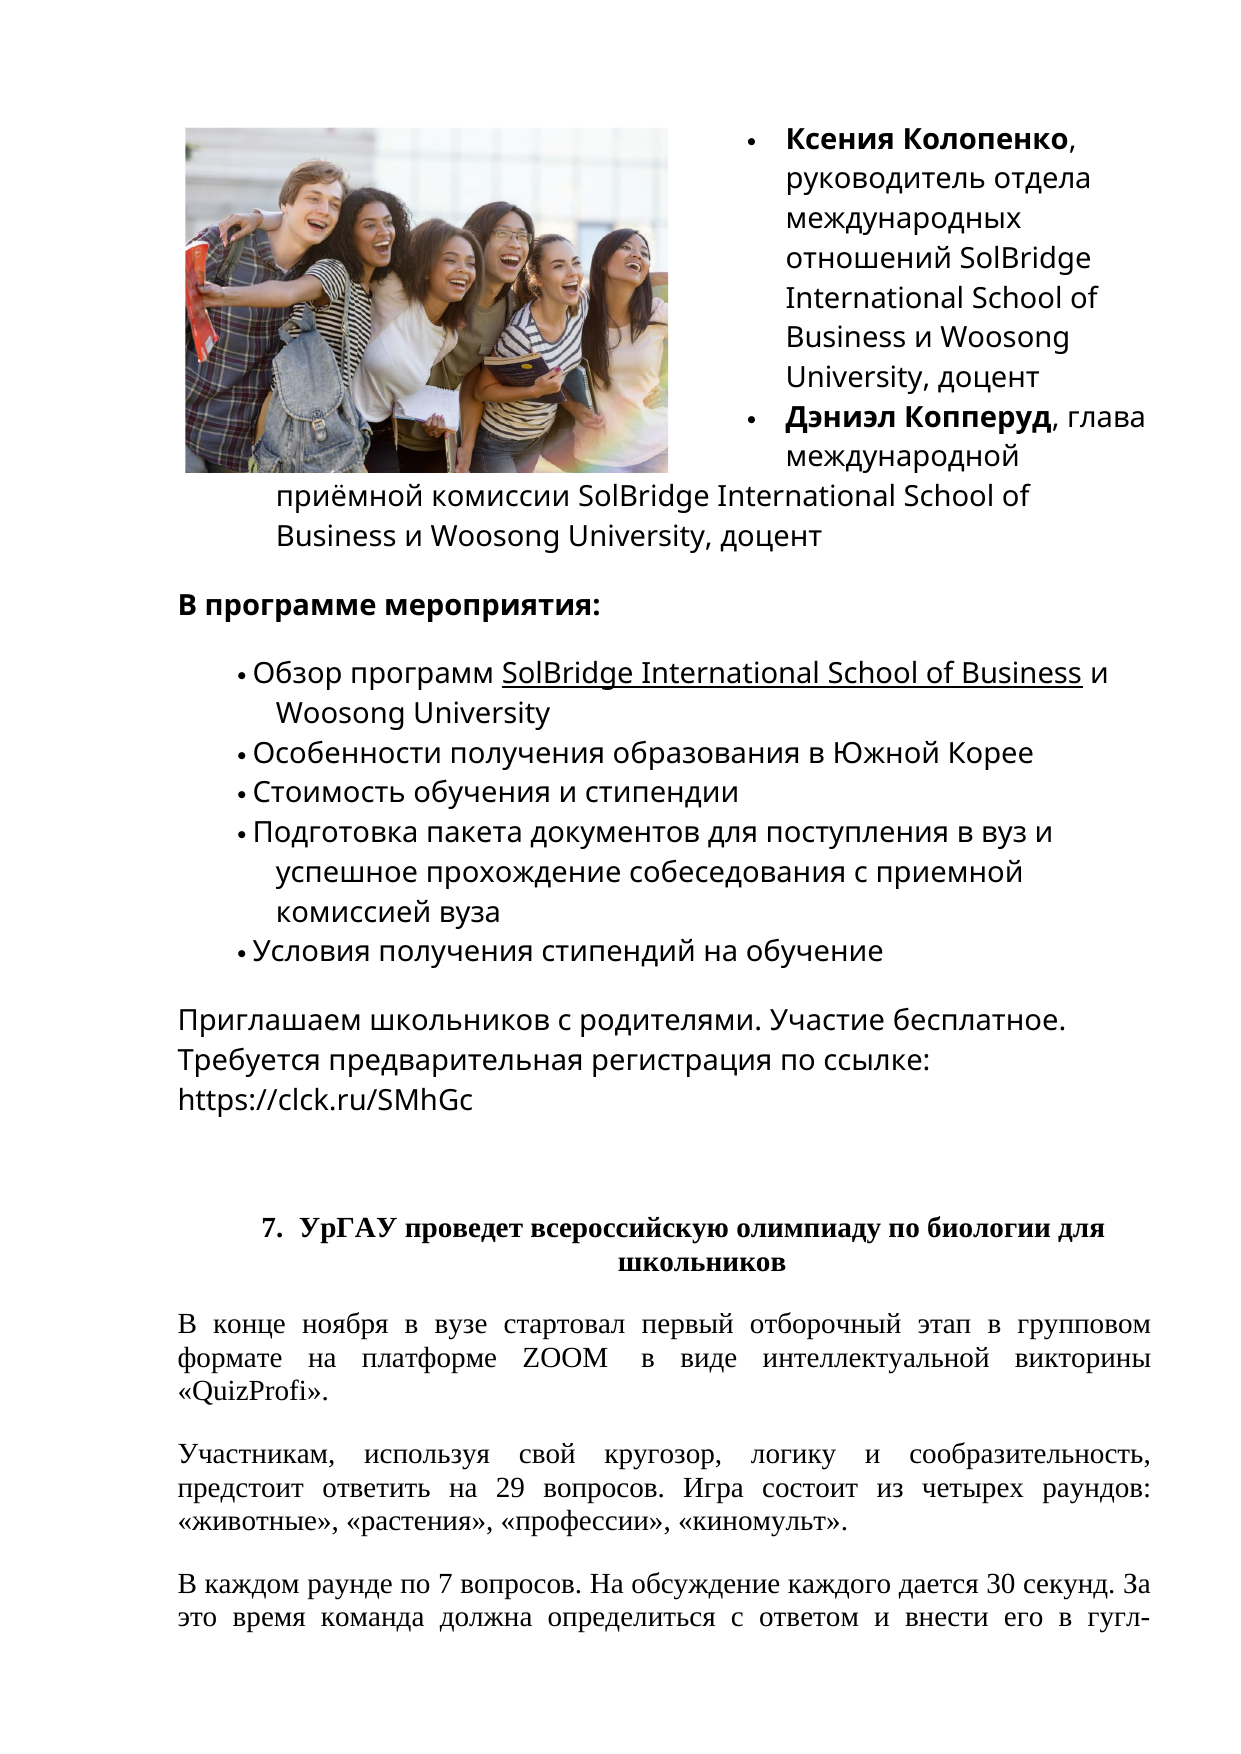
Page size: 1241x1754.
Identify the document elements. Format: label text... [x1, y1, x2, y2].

list Ксения Колопенко, руководитель отдела международных отношений SolBridge International School of Business и Woosong University, доцент [238, 118, 1152, 396]
list Подготовка пакета документов для поступления в вуз и успешное прохождение собеседования с приемной комиссией вуза [238, 811, 1152, 931]
list УрГАУ проведет всероссийскую олимпиаду по биологии для школьников [215, 1210, 1152, 1277]
list Условия получения стипендий на обучение⠀ [238, 931, 1152, 970]
list Обзор программ SolBridge International School of Business и Woosong University [238, 653, 1152, 732]
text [177, 1566, 1152, 1633]
text Приглашаем школьников с родителями. Участие бесплатное. Требуется предварительная регистрация по ссылке: https://clck.ru/SMhGc [177, 999, 1152, 1118]
text В программе мероприятия: [177, 584, 1152, 623]
text В конце ноября в вузе стартовал первый отборочный этап в групповом формате на платформе ZOOM в виде интеллектуальной викторины «QuizProfi». [177, 1306, 1152, 1407]
list Дэниэл Копперуд, глава международной приёмной комиссии SolBridge International School of Business и Woosong University, доцент [238, 396, 1152, 555]
text Участникам, используя свой кругозор, логику и сообразительность, предстоит ответить на 29 вопросов. Игра состоит из четырех раундов: «животные», «растения», «профессии», «киномульт». [177, 1436, 1152, 1537]
list Особенности получения образования в Южной Корее [238, 732, 1152, 772]
list Стоимость обучения и стипендии [238, 772, 1152, 811]
picture [183, 127, 668, 471]
